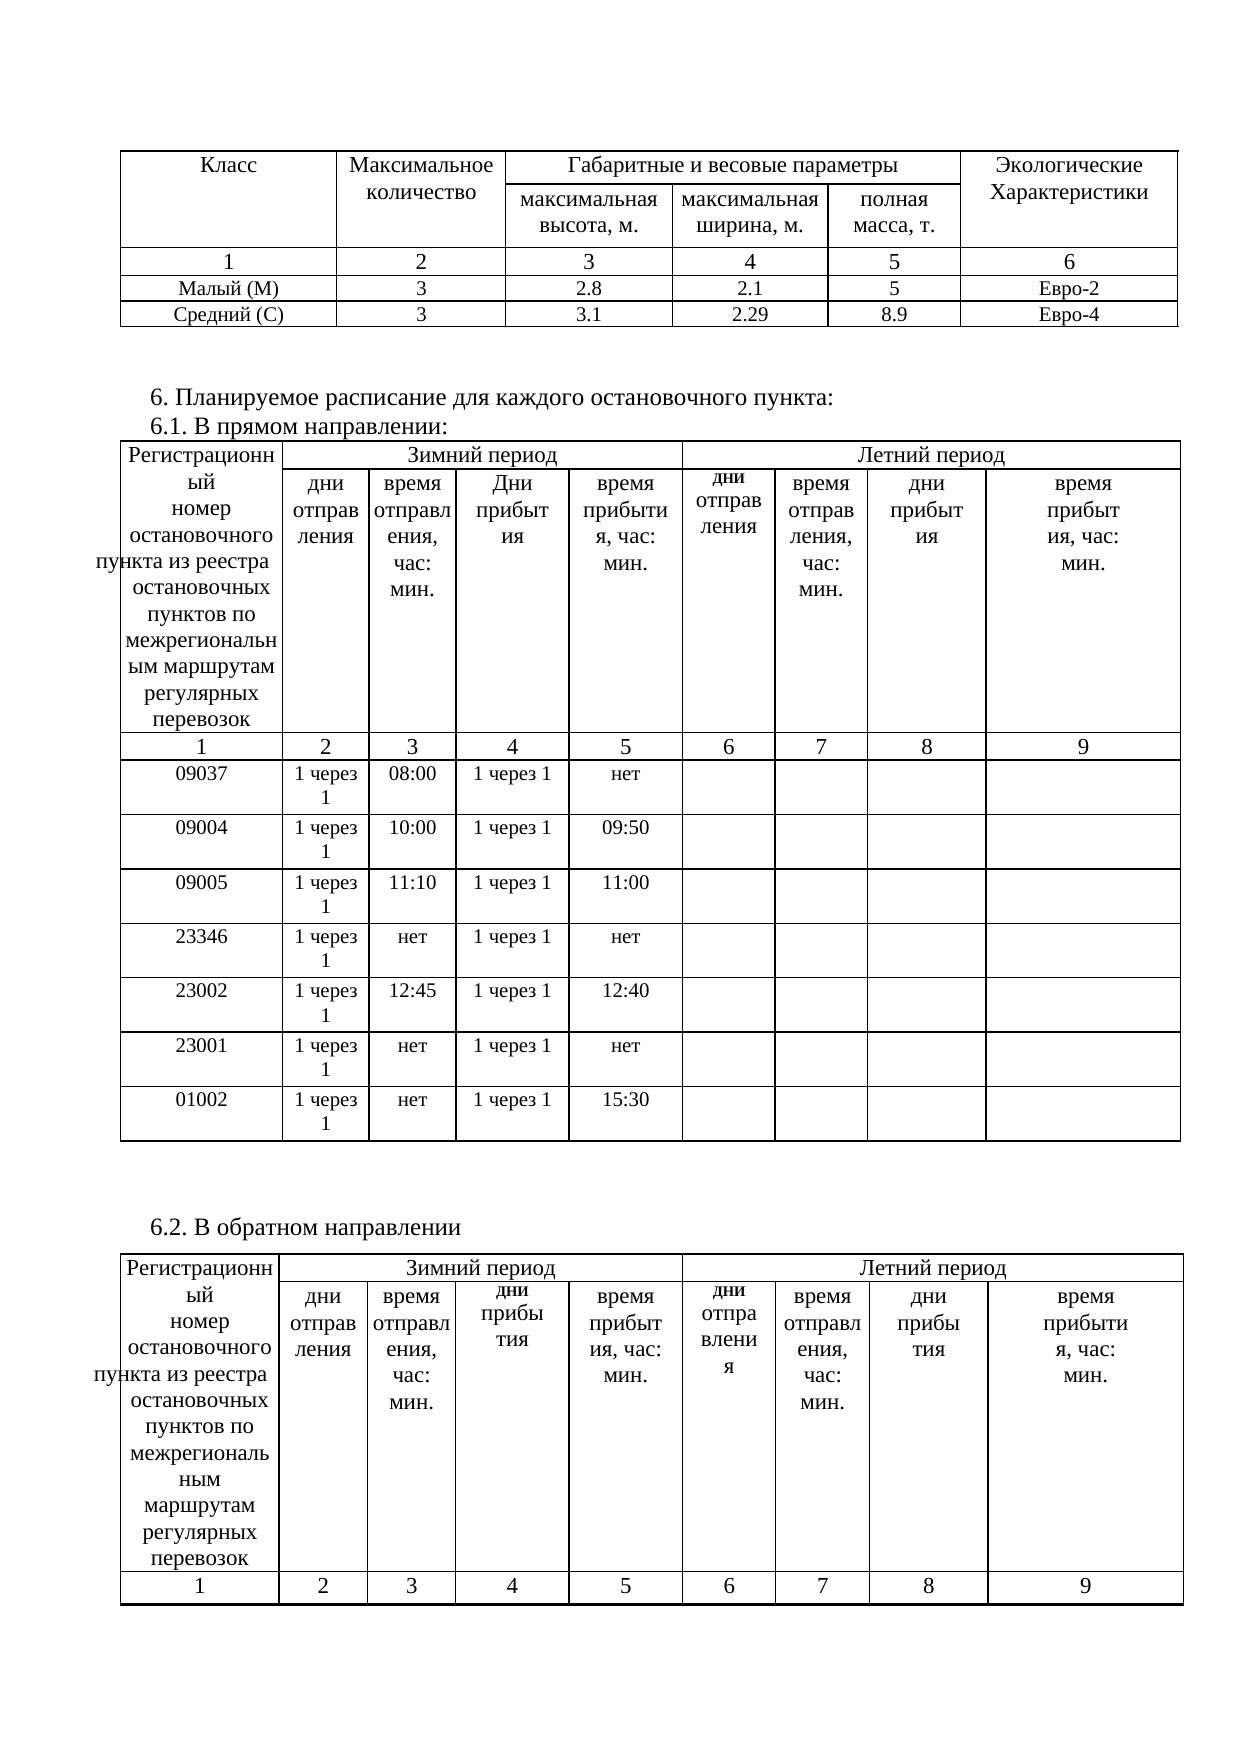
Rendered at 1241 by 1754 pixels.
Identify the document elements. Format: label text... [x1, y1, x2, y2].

table_cell 1 через 1 [457, 815, 568, 868]
table_header Регистрационный номер остановочного пункта из реестра остановочных пунктов по межрегиональным маршрутам регулярных перевозок [121, 442, 282, 731]
table_cell нет [370, 1033, 455, 1086]
table_cell 1 [121, 1572, 278, 1602]
table_header Летний период [683, 442, 1180, 468]
table_cell [776, 870, 867, 922]
table_cell [987, 1087, 1180, 1140]
table_cell 1 через 1 [457, 761, 568, 814]
table_cell [776, 815, 867, 868]
table_cell 23001 [121, 1033, 282, 1086]
table_cell дни отправ ления [283, 470, 368, 731]
table_cell [683, 815, 774, 868]
table_cell 6 [683, 1572, 775, 1602]
table_cell 1 через 1 [283, 1087, 368, 1140]
table_cell 6 [961, 248, 1177, 274]
text 6. Планируемое расписание для каждого остановочного пункта: [150, 382, 1090, 411]
text 6.1. В прямом направлении: [150, 411, 1090, 440]
table_cell 15:30 [570, 1087, 682, 1140]
table_cell [683, 870, 774, 922]
table_cell 1 через 1 [283, 870, 368, 922]
table_cell ДНИ отпра влени я [683, 1282, 775, 1571]
table_cell 10:00 [370, 815, 455, 868]
table_cell 5 [570, 733, 682, 759]
table_cell дни прибы тия [870, 1282, 987, 1571]
table_cell 2 [283, 733, 368, 759]
table_cell [868, 978, 985, 1031]
table_cell [987, 761, 1180, 814]
table_cell 9 [989, 1572, 1183, 1602]
table_cell [776, 1033, 867, 1086]
table_cell [683, 761, 774, 814]
table_cell дни отправ ления [280, 1282, 367, 1571]
table_cell 2 [337, 248, 505, 274]
table_cell [776, 978, 867, 1031]
table_cell [868, 1033, 985, 1086]
table_cell 4 [456, 1572, 568, 1602]
table_cell 3 [368, 1572, 455, 1602]
table_cell 09004 [121, 815, 282, 868]
table_cell [683, 924, 774, 977]
table_cell Дни прибыт ия [457, 470, 568, 731]
table_cell [987, 815, 1180, 868]
table_cell 1 через 1 [457, 870, 568, 922]
table_cell Малый (М) [121, 276, 336, 300]
table_cell 3.1 [506, 302, 672, 326]
table_cell [683, 1033, 774, 1086]
table_header Габаритные и весовые параметры [506, 152, 960, 183]
table_cell 12:40 [570, 978, 682, 1031]
table_cell время прибыти я, час: мин. [570, 470, 682, 731]
table_cell максимальная ширина, м. [673, 185, 827, 247]
table_cell 6 [683, 733, 774, 759]
table_cell нет [370, 1087, 455, 1140]
table_cell 2.8 [506, 276, 672, 300]
table_cell 1 [121, 733, 282, 759]
table_cell [868, 1087, 985, 1140]
table_cell нет [570, 761, 682, 814]
table_cell время отправл ения, час: мин. [368, 1282, 455, 1571]
table_cell Средний (С) [121, 302, 336, 326]
table_cell нет [570, 924, 682, 977]
table_cell 1 через 1 [283, 815, 368, 868]
table_cell 11:10 [370, 870, 455, 922]
table_cell 1 через 1 [283, 761, 368, 814]
table_cell 09005 [121, 870, 282, 922]
table_cell время прибыт ия, час: мин. [570, 1282, 682, 1571]
table_header Зимний период [280, 1255, 682, 1281]
table_cell 23002 [121, 978, 282, 1031]
table_cell 12:45 [370, 978, 455, 1031]
table_cell 23346 [121, 924, 282, 977]
table_cell время отправл ения, час: мин. [370, 470, 455, 731]
table_cell 1 через 1 [457, 924, 568, 977]
table_cell 9 [987, 733, 1180, 759]
table_cell 8.9 [829, 302, 960, 326]
table_cell [987, 1033, 1180, 1086]
table_cell 09037 [121, 761, 282, 814]
table_cell 3 [337, 276, 505, 300]
table_header Летний период [683, 1255, 1183, 1281]
table_cell 1 через 1 [457, 1033, 568, 1086]
table_cell 3 [337, 302, 505, 326]
table_cell максимальная высота, м. [506, 185, 672, 247]
text 6.2. В обратном направлении [150, 1212, 1090, 1240]
table_cell 5 [570, 1572, 682, 1602]
table_cell полная масса, т. [829, 185, 960, 247]
table_cell 4 [457, 733, 568, 759]
table_cell Евро-4 [961, 302, 1177, 326]
table_cell 1 через 1 [457, 978, 568, 1031]
table_cell 7 [776, 733, 867, 759]
table_cell [868, 761, 985, 814]
table_cell [776, 761, 867, 814]
table_cell нет [370, 924, 455, 977]
table_header Регистрационный номер остановочного пункта из реестра остановочных пунктов по межрегиональным маршрутам регулярных перевозок [121, 1255, 278, 1571]
table_cell [683, 978, 774, 1031]
table_cell 1 через 1 [283, 1033, 368, 1086]
table_cell 08:00 [370, 761, 455, 814]
table_cell [868, 815, 985, 868]
table_cell 5 [829, 276, 960, 300]
table_cell [776, 1087, 867, 1140]
table_cell [683, 1087, 774, 1140]
table_cell [987, 978, 1180, 1031]
table_cell 01002 [121, 1087, 282, 1140]
table_cell Евро-2 [961, 276, 1177, 300]
table_cell время прибыт ия, час: мин. [987, 470, 1180, 731]
table_cell 7 [776, 1572, 869, 1602]
table_header Класс [121, 152, 336, 247]
table_cell [776, 924, 867, 977]
table_cell 1 через 1 [283, 924, 368, 977]
table_header Зимний период [283, 442, 682, 468]
table_cell 2 [280, 1572, 367, 1602]
table_cell 8 [870, 1572, 987, 1602]
table_cell время прибыти я, час: мин. [989, 1282, 1183, 1571]
table_cell 1 через 1 [283, 978, 368, 1031]
table_cell 09:50 [570, 815, 682, 868]
table_cell ДНИ отправ ления [683, 470, 774, 731]
table_cell 4 [673, 248, 827, 274]
table_cell нет [570, 1033, 682, 1086]
table_cell [868, 870, 985, 922]
table_cell 11:00 [570, 870, 682, 922]
table_cell 5 [829, 248, 960, 274]
table_cell 3 [506, 248, 672, 274]
table_cell [987, 924, 1180, 977]
table_cell 8 [868, 733, 985, 759]
table_header Максимальное количество [337, 152, 505, 247]
table_cell время отправл ения, час: мин. [776, 1282, 869, 1571]
table_cell 2.1 [673, 276, 827, 300]
table_cell дни прибыт ия [868, 470, 985, 731]
table_header Экологические Характеристики [961, 152, 1177, 247]
table_cell 1 [121, 248, 336, 274]
table_cell 3 [370, 733, 455, 759]
table_cell время отправ ления, час: мин. [776, 470, 867, 731]
table_cell [868, 924, 985, 977]
table_cell 1 через 1 [457, 1087, 568, 1140]
table_cell [987, 870, 1180, 922]
table_cell 2.29 [673, 302, 827, 326]
table_cell ДНИ прибы тия [456, 1282, 568, 1571]
